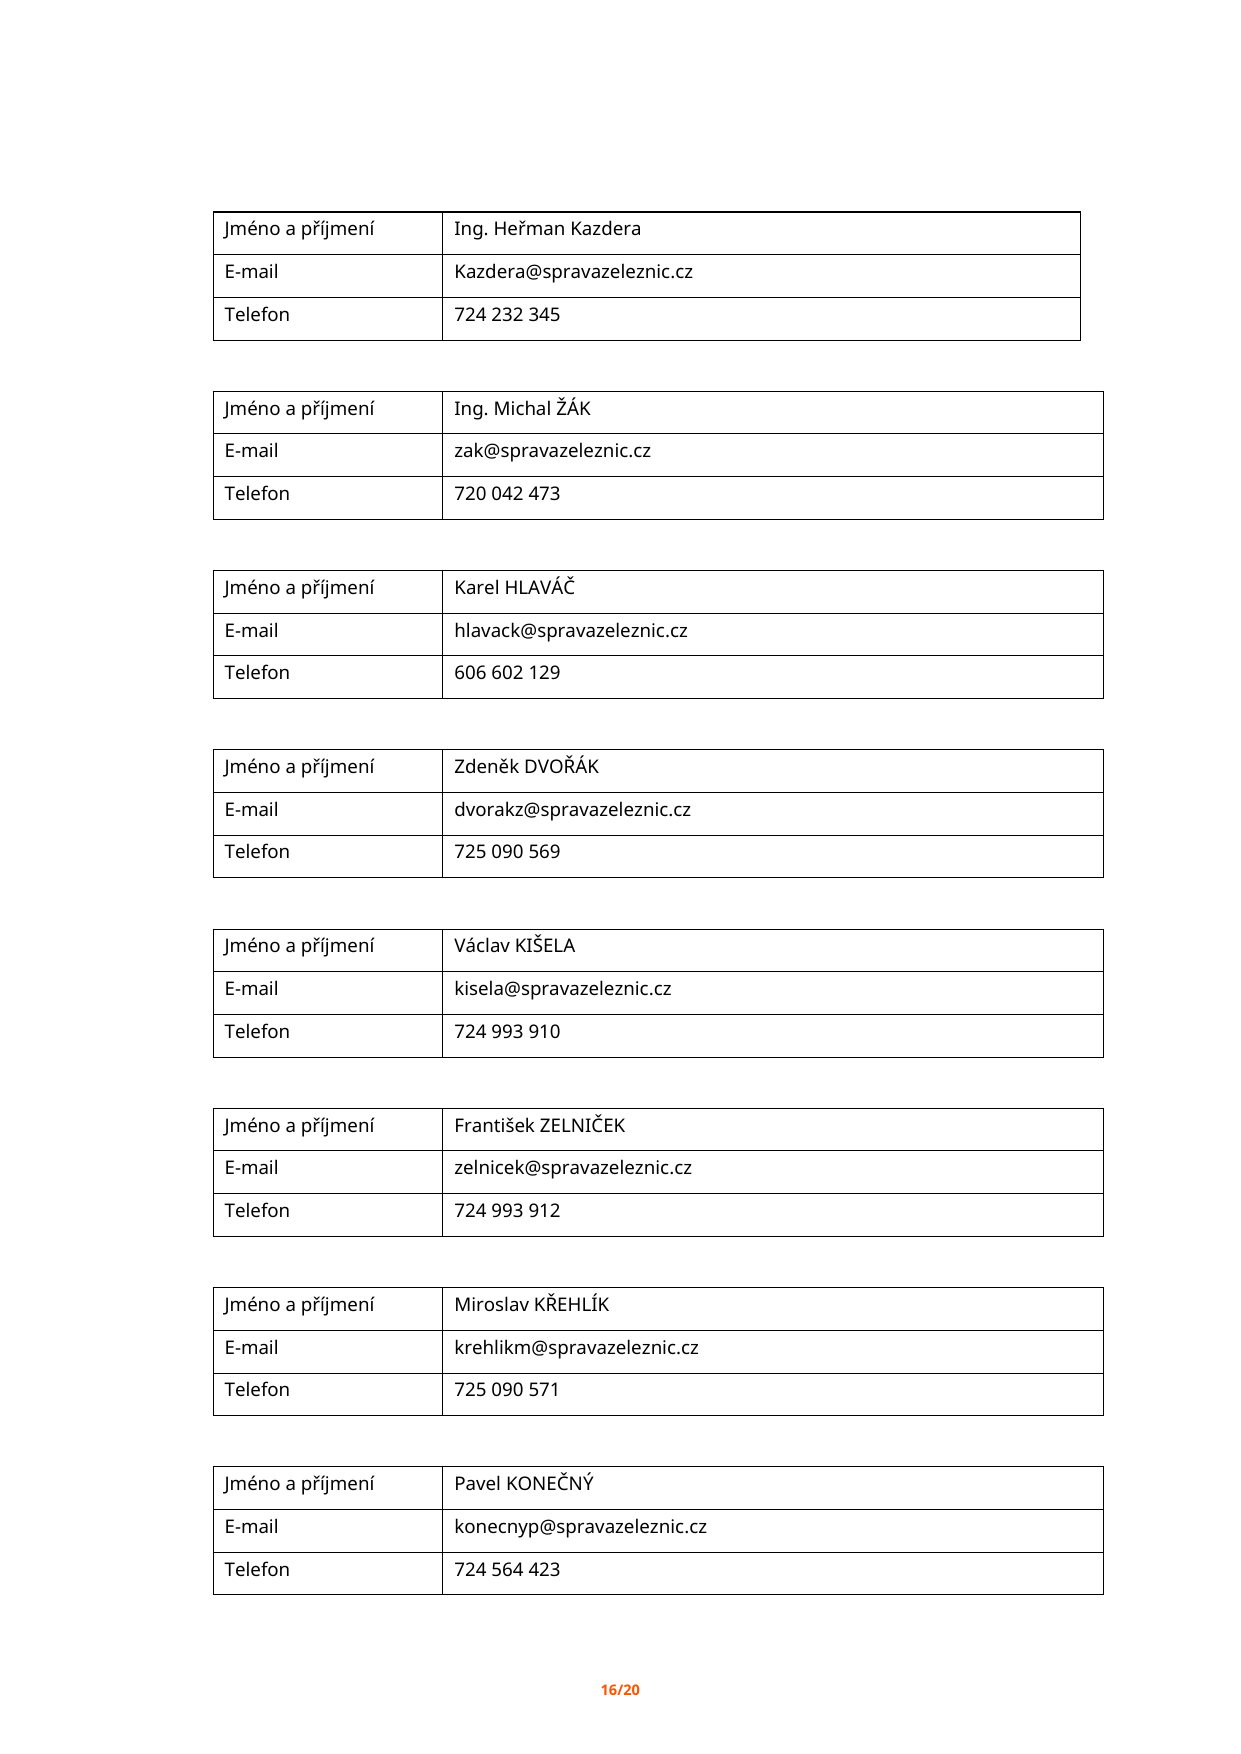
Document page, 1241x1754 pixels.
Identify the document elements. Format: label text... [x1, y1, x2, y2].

table_cell dvorakz@spravazeleznic.cz [443, 793, 1103, 834]
table_cell zelnicek@spravazeleznic.cz [443, 1151, 1103, 1193]
table_cell 606 602 129 [443, 656, 1103, 698]
table_cell E-mail [214, 614, 442, 655]
table_cell E-mail [214, 1331, 442, 1372]
table_header Pavel KONEČNÝ [443, 1467, 1103, 1509]
table_cell Telefon [214, 656, 442, 698]
table_header Jméno a příjmení [214, 392, 442, 433]
table_cell E-mail [214, 1151, 442, 1193]
table_cell Telefon [214, 1553, 442, 1594]
table_cell kisela@spravazeleznic.cz [443, 972, 1103, 1014]
table_cell 724 232 345 [443, 298, 1080, 339]
table_header Karel HLAVÁČ [443, 571, 1103, 613]
table_cell E-mail [214, 255, 442, 297]
table_cell E-mail [214, 434, 442, 476]
table_cell E-mail [214, 793, 442, 834]
table_cell Telefon [214, 477, 442, 519]
table_cell 724 993 910 [443, 1015, 1103, 1057]
table_cell krehlikm@spravazeleznic.cz [443, 1331, 1103, 1372]
table_header Jméno a příjmení [214, 930, 442, 971]
table_cell 720 042 473 [443, 477, 1103, 519]
table_header František ZELNIČEK [443, 1109, 1103, 1150]
table_header Jméno a příjmení [214, 1467, 442, 1509]
table_cell E-mail [214, 1510, 442, 1552]
table_header Zdeněk DVOŘÁK [443, 750, 1103, 792]
table_header Jméno a příjmení [214, 571, 442, 613]
table_header Jméno a příjmení [214, 1109, 442, 1150]
table_cell konecnyp@spravazeleznic.cz [443, 1510, 1103, 1552]
table_cell Telefon [214, 298, 442, 339]
table_header Jméno a příjmení [214, 750, 442, 792]
table_cell Telefon [214, 1194, 442, 1236]
table_header Jméno a příjmení [214, 1288, 442, 1330]
table_cell Kazdera@spravazeleznic.cz [443, 255, 1080, 297]
table_cell 725 090 569 [443, 836, 1103, 877]
table_cell zak@spravazeleznic.cz [443, 434, 1103, 476]
table_cell 725 090 571 [443, 1374, 1103, 1415]
table_header Ing. Michal ŽÁK [443, 392, 1103, 433]
table_cell hlavack@spravazeleznic.cz [443, 614, 1103, 655]
table_header Ing. Heřman Kazdera [443, 213, 1080, 254]
table_cell 724 993 912 [443, 1194, 1103, 1236]
table_cell Telefon [214, 1015, 442, 1057]
table_cell E-mail [214, 972, 442, 1014]
table_header Miroslav KŘEHLÍK [443, 1288, 1103, 1330]
table_header Václav KIŠELA [443, 930, 1103, 971]
table_header Jméno a příjmení [214, 213, 442, 254]
table_cell Telefon [214, 1374, 442, 1415]
table_cell Telefon [214, 836, 442, 877]
table_cell 724 564 423 [443, 1553, 1103, 1594]
